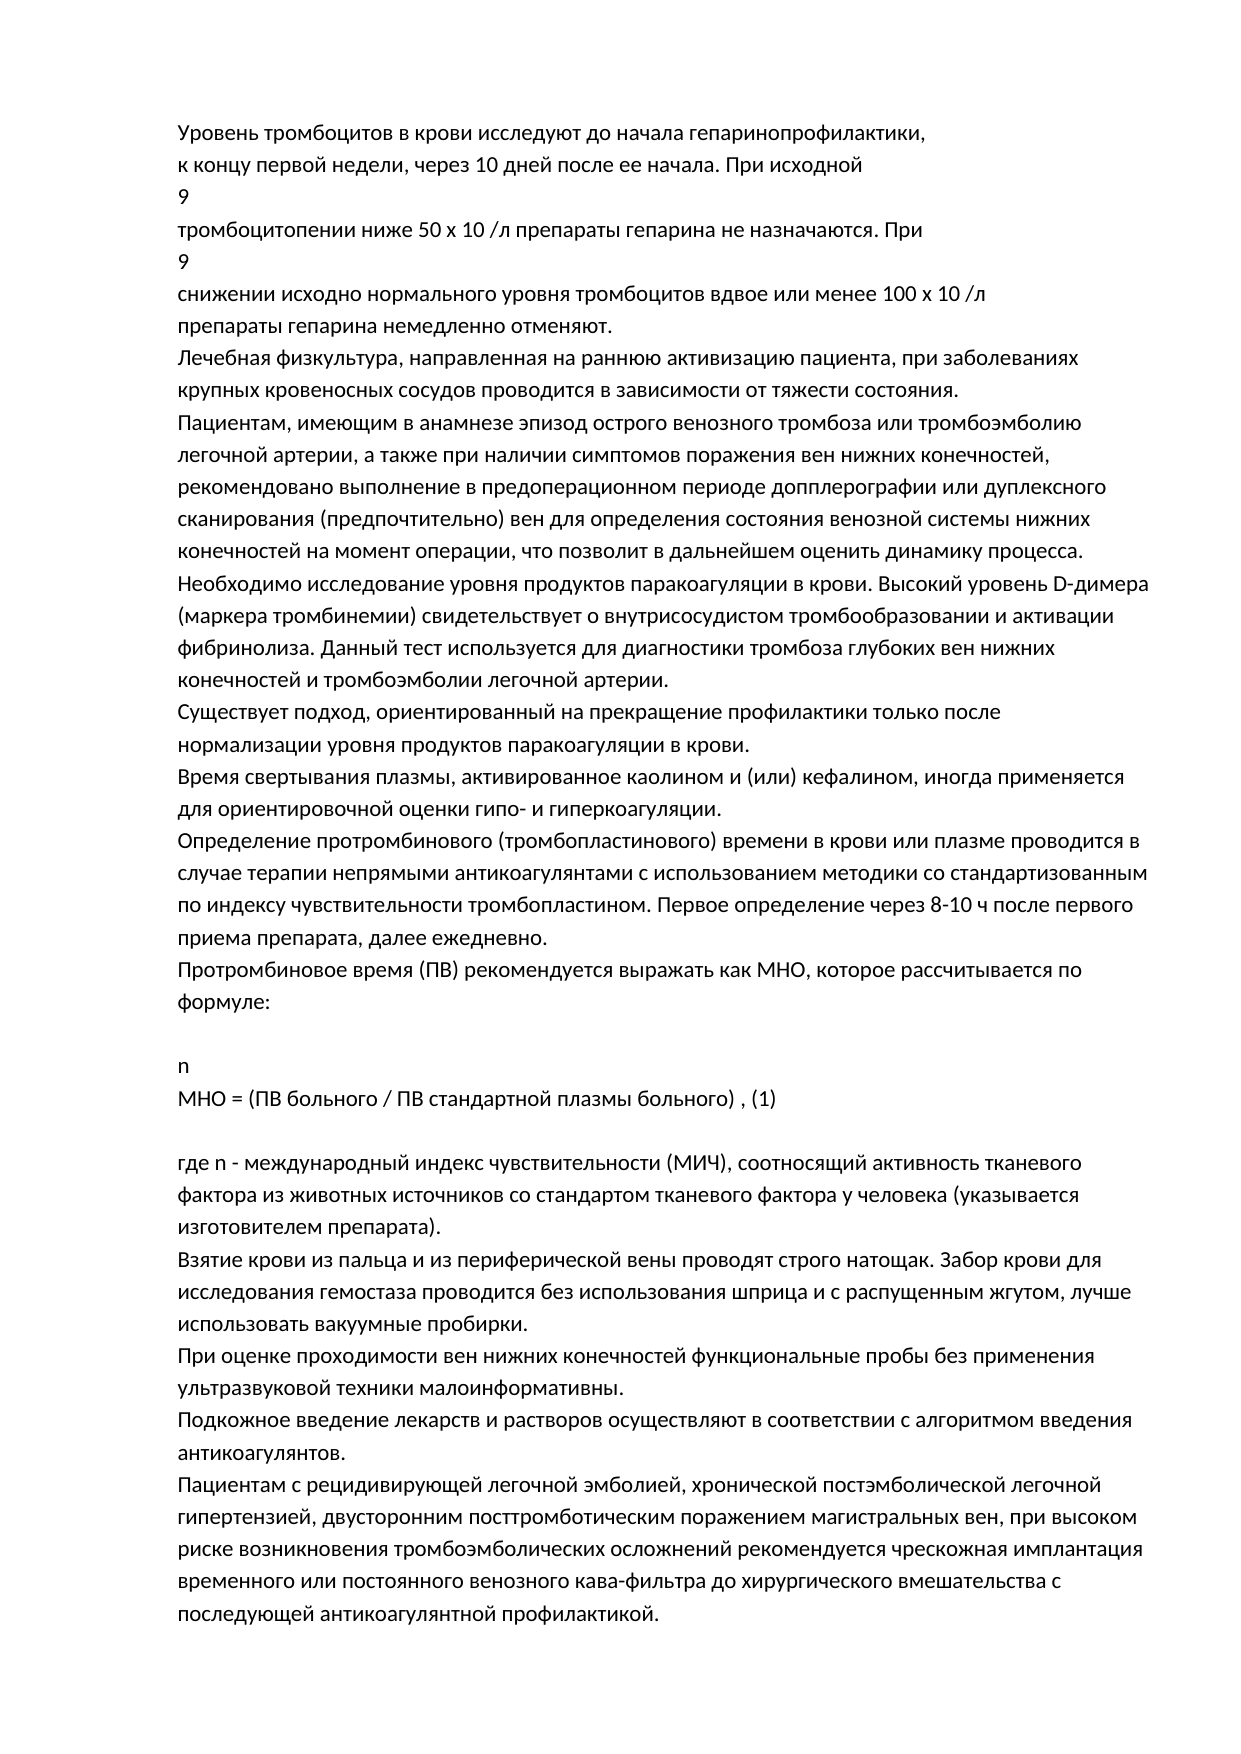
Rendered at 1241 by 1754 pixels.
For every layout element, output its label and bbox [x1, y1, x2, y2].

table_header [177, 118, 1152, 1627]
